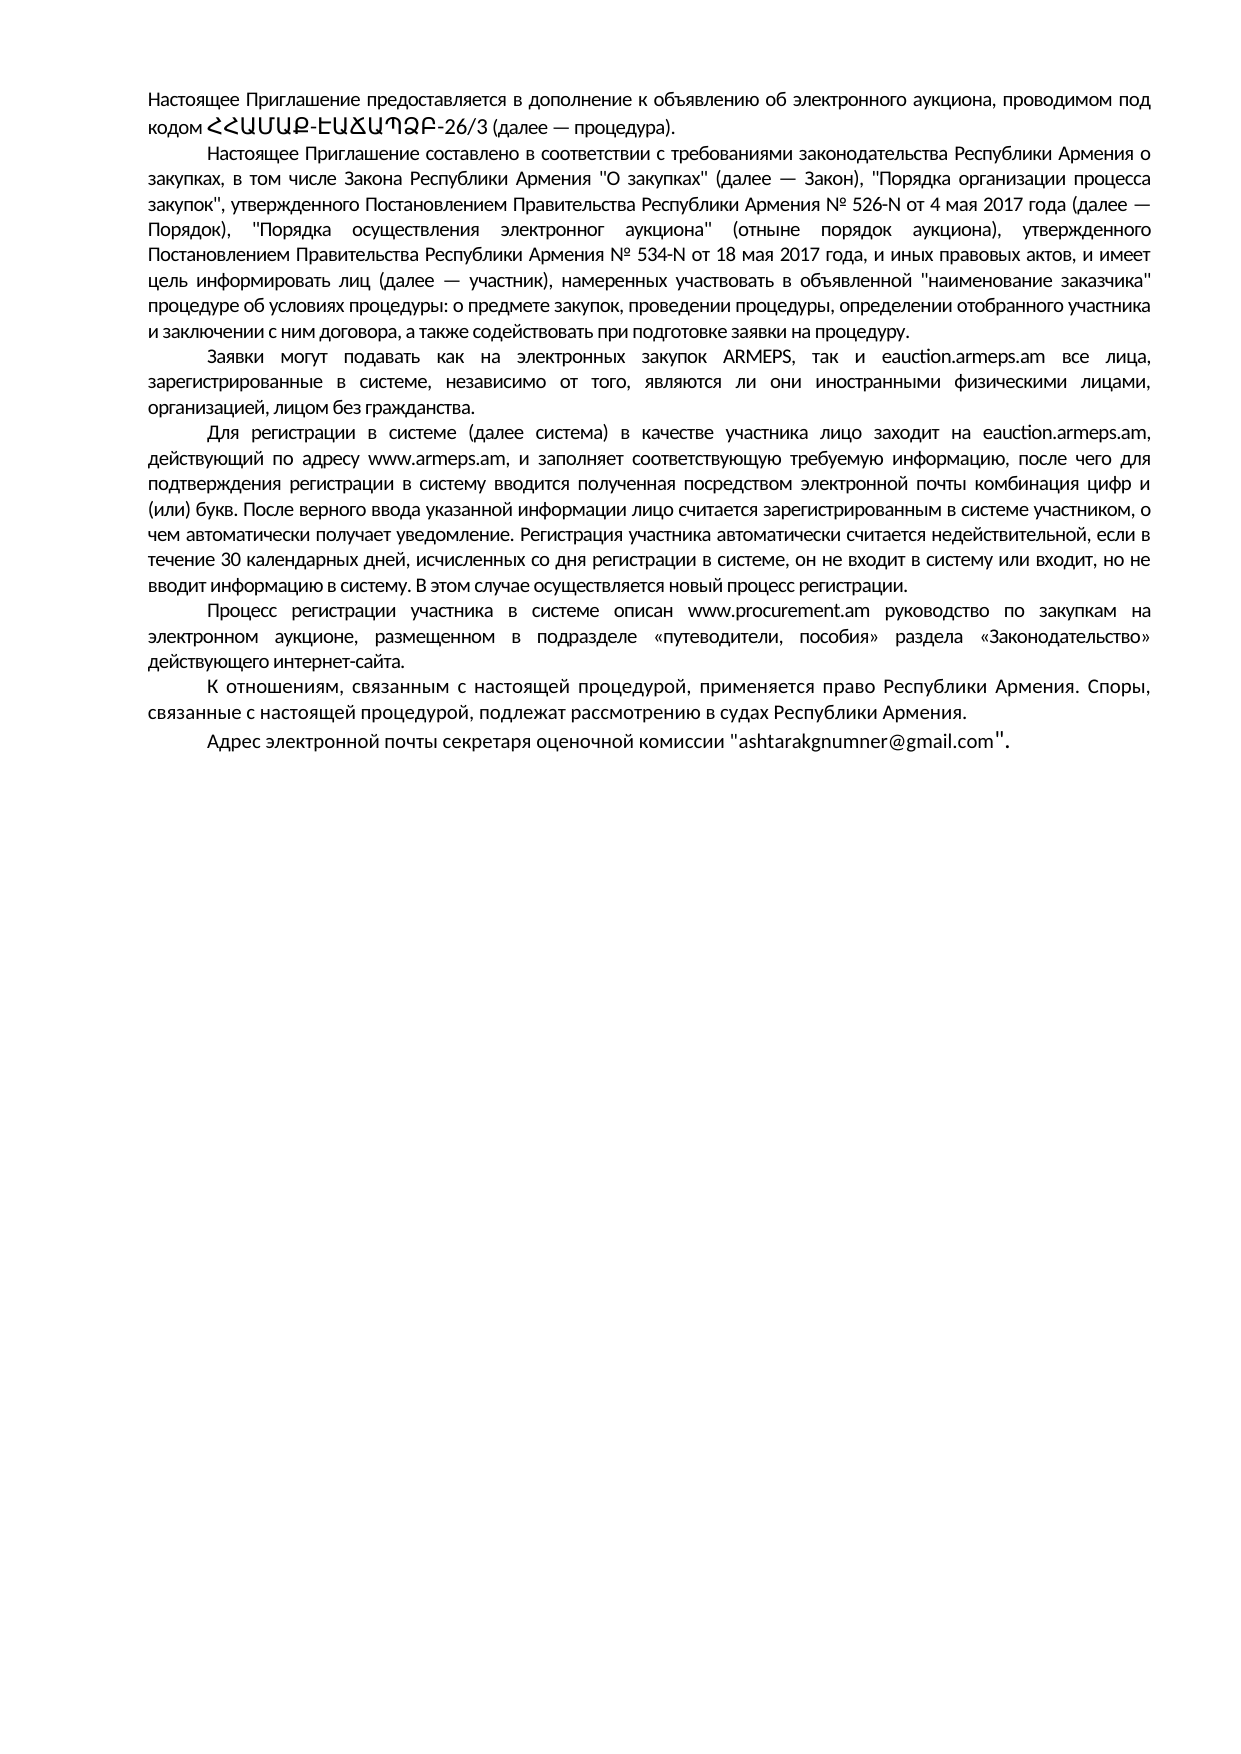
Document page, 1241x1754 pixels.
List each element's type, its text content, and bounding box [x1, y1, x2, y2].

text Процесс регистрации участника в системе описан www.procurement.am руководство по закупкам на электронном аукционе, размещенном в подразделе «путеводители, пособия» раздела «Законодательство» действующего интернет-сайта. [148, 597, 1152, 674]
text Настоящее Приглашение предоставляется в дополнение к объявлению об электронного аукциона, проводимом под кодом ՀՀԱՄԱՔ-ԷԱՃԱՊՁԲ-26/3 (далее — процедура). [148, 86, 1152, 140]
text Настоящее Приглашение составлено в соответствии с требованиями законодательства Республики Армения о закупках, в том числе Закона Республики Армения "О закупках" (далее — Закон), "Порядка организации процесса закупок", утвержденного Постановлением Правительства Республики Армения № 526-N от 4 мая 2017 года (далее — Порядок), "Порядка осуществления электронног аукциона" (отныне порядок аукциона), утвержденного Постановлением Правительства Республики Армения № 534-N от 18 мая 2017 года, и иных правовых актов, и имеет цель информировать лиц (далее — участник), намеренных участвовать в объявленной "наименование заказчика" процедуре об условиях процедуры: о предмете закупок, проведении процедуры, определении отобранного участника и заключении с ним договора, а также содействовать при подготовке заявки на процедуру. [148, 140, 1152, 343]
text Для регистрации в системе (далее система) в качестве участника лицо заходит на eauction.armeps.am, действующий по адресу www.armeps.am, и заполняет соответствующую требуемую информацию, после чего для подтверждения регистрации в систему вводится полученная посредством электронной почты комбинация цифр и (или) букв. После верного ввода указанной информации лицо считается зарегистрированным в системе участником, о чем автоматически получает уведомление. Регистрация участника автоматически считается недействительной, если в течение 30 календарных дней, исчисленных со дня регистрации в системе, он не входит в систему или входит, но не вводит информацию в систему. В этом случае осуществляется новый процесс регистрации. [148, 419, 1152, 597]
text Адрес электронной почты секретаря оценочной комиссии "ashtarakgnumner@gmail.com". [148, 724, 1152, 755]
text К отношениям, связанным с настоящей процедурой, применяется право Республики Армения. Споры, связанные с настоящей процедурой, подлежат рассмотрению в судах Республики Армения. [148, 674, 1152, 724]
text Заявки могут подавать как на электронных закупок ARMEPS, так и eauction.armeps.am все лица, зарегистрированные в системе, независимо от того, являются ли они иностранными физическими лицами, организацией, лицом без гражданства. [148, 343, 1152, 419]
